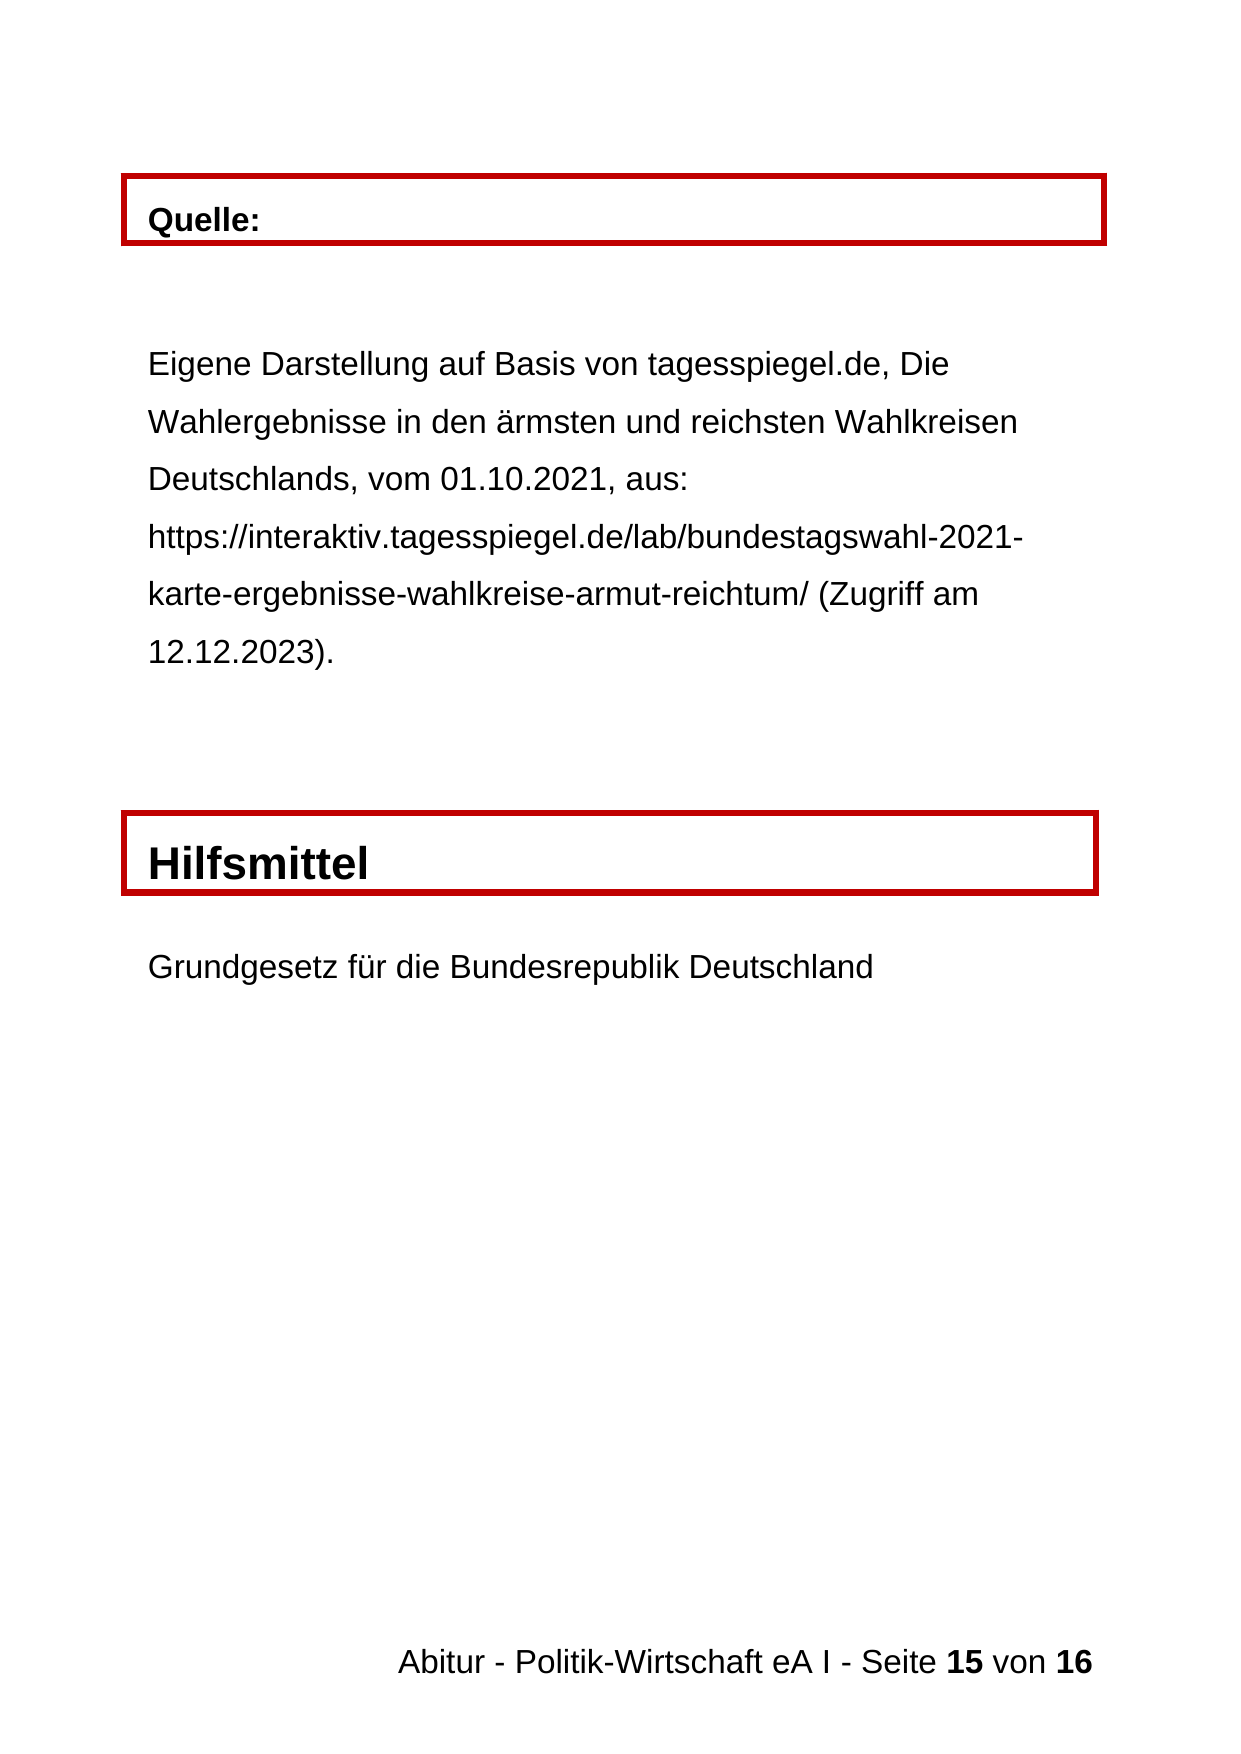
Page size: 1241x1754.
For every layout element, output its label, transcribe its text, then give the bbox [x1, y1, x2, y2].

subtitle Quelle: [127, 179, 1101, 240]
text Eigene Darstellung auf Basis von tagesspiegel.de, Die Wahlergebnisse in den ärmsten und reichsten Wahlkreisen Deutschlands, vom 01.10.2021, aus: https://interaktiv.tagesspiegel.de/lab/bundestagswahl-2021-karte-ergebnisse-wahlkreise-armut-reichtum/ (Zugriff am 12.12.2023). [148, 344, 1093, 671]
subtitle Hilfsmittel [127, 816, 1093, 889]
text Grundgesetz für die Bundesrepublik Deutschland [148, 947, 1093, 986]
